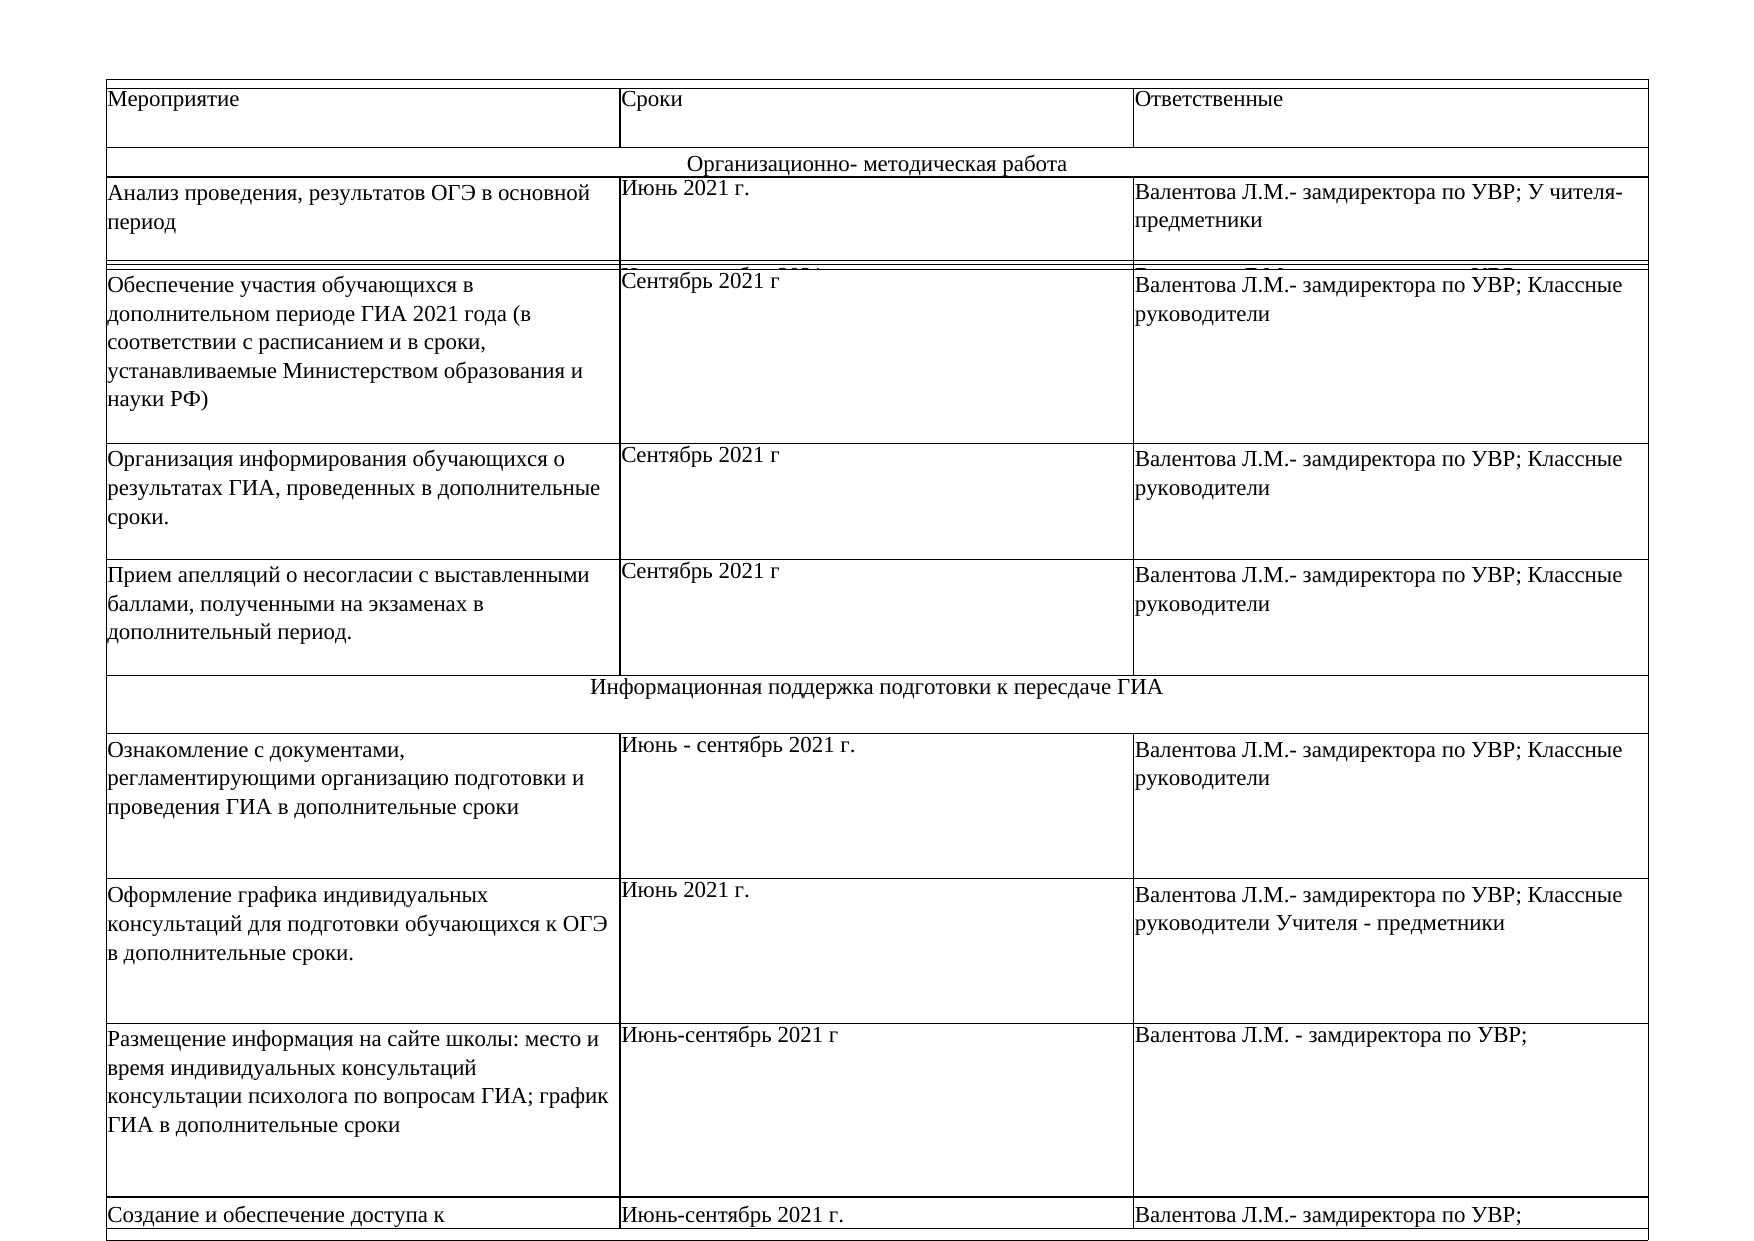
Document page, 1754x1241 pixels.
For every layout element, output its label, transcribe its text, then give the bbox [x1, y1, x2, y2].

table_cell Валентова Л.М. - замдиректора по УВР; [1134, 1024, 1648, 1196]
table_cell Валентова Л.М.- замдиректора по УВР; Классные руководители Учителя - предметники [1134, 879, 1648, 1023]
table_header Сентябрь 2021 г [621, 270, 1133, 443]
table_cell Оформление графика индивидуальных консультаций для подготовки обучающихся к ОГЭ в дополнительные сроки. [107, 879, 619, 1023]
table_cell Организация информирования обучающихся о результатах ГИА, проведенных в дополнительные сроки. [107, 444, 619, 559]
table_cell Валентова Л.М.- замдиректора по УВР; Классные руководители [1134, 560, 1648, 675]
table_cell Валентова Л.М.- замдиректора по УВР; У чителя-предметники [1134, 178, 1648, 260]
table_cell Размещение информация на сайте школы: место и время индивидуальных консультаций консультации психолога по вопросам ГИА; график ГИА в дополнительные сроки [107, 1024, 619, 1196]
table_header Обеспечение участия обучающихся в дополнительном периоде ГИА 2021 года (в соответствии с расписанием и в сроки, устанавливаемые Министерством образования и науки РФ) [107, 270, 619, 443]
table_cell Сентябрь 2021 г [621, 560, 1133, 675]
table_header Сроки [621, 89, 1133, 147]
table_cell Июнь 2021 г. [621, 879, 1133, 1023]
table_cell Валентова Л.М.- замдиректора по УВР; Классные руководители [1134, 734, 1648, 878]
table_cell Июнь-сентябрь 2021 г [621, 1024, 1133, 1196]
table_header Валентова Л.М.- замдиректора по УВР; Классные руководители [1134, 270, 1648, 443]
table_cell Валентова Л.М.- замдиректора по УВР; Классные руководители [1134, 444, 1648, 559]
table_header Мероприятие [107, 89, 619, 147]
table_cell Анализ проведения, результатов ОГЭ в основной период [107, 178, 619, 260]
table_cell Организационно- методическая работа [107, 148, 1648, 176]
table_cell Прием апелляций о несогласии с выставленными баллами, полученными на экзаменах в дополнительный период. [107, 560, 619, 675]
table_cell Сентябрь 2021 г [621, 444, 1133, 559]
table_cell Июнь-сентябрь 2021 г. [621, 1198, 1133, 1227]
table_cell Создание и обеспечение доступа к [107, 1198, 619, 1227]
table_cell Валентова Л.М.- замдиректора по УВР; [1134, 1198, 1648, 1227]
table_cell Информационная поддержка подготовки к пересдаче ГИА [107, 676, 1648, 733]
table_cell Июнь 2021 г. [621, 178, 1133, 260]
table_header Ответственные [1134, 89, 1648, 147]
table_cell Июнь - сентябрь 2021 г. [621, 734, 1133, 878]
table_cell Ознакомление с документами, регламентирующими организацию подготовки и проведения ГИА в дополнительные сроки [107, 734, 619, 878]
